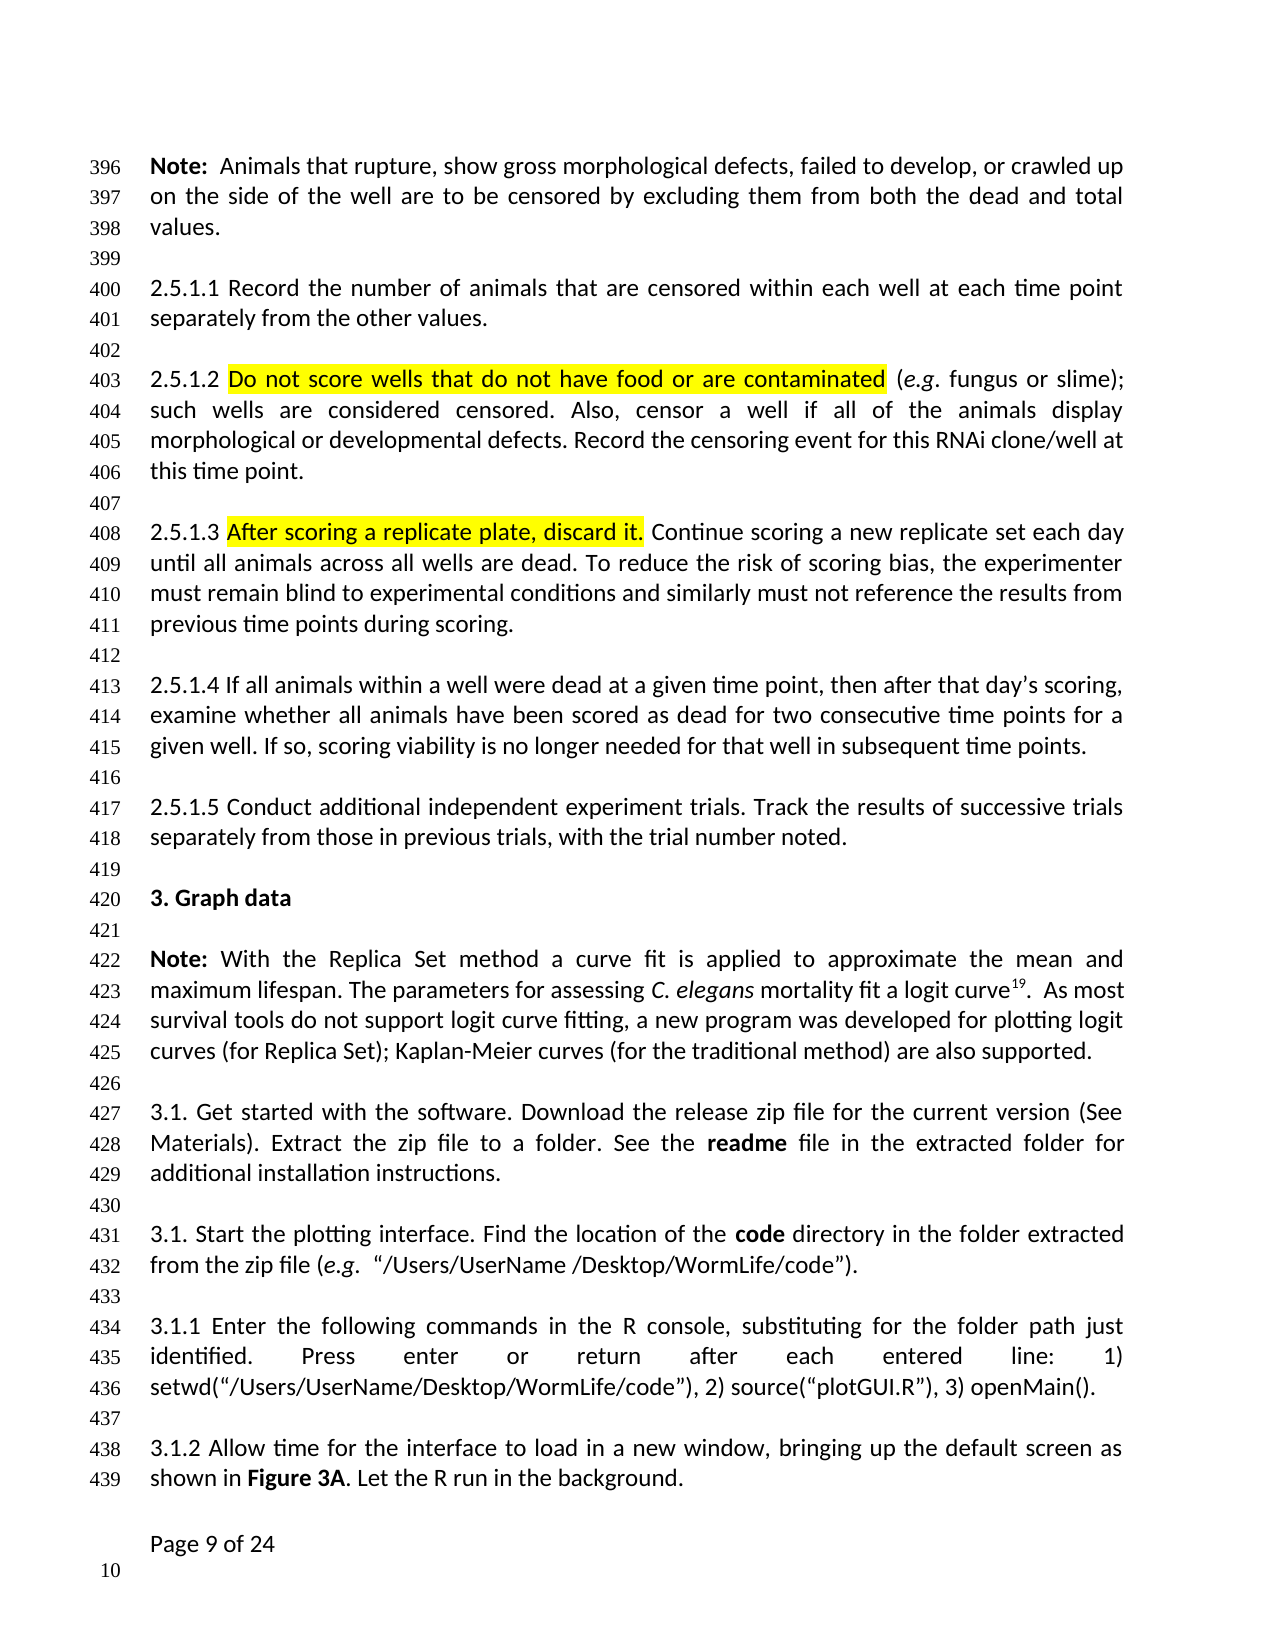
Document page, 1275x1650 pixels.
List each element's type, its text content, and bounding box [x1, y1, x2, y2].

text 2.5.1.5 Conduct additional independent experiment trials. Track the results of successive trials separately from those in previous trials, with the trial number noted. [150, 791, 1125, 852]
text 2.5.1.1 Record the number of animals that are censored within each well at each time point separately from the other values. [150, 272, 1125, 333]
text 3.1.2 Allow time for the interface to load in a new window, bringing up the default screen as shown in Figure 3A. Let the R run in the background. [150, 1432, 1125, 1493]
text 3. Graph data [150, 882, 1125, 913]
text 2.5.1.4 If all animals within a well were dead at a given time point, then after that day’s scoring, examine whether all animals have been scored as dead for two consecutive time points for a given well. If so, scoring viability is no longer needed for that well in subsequent time points. [150, 669, 1125, 760]
text 3.1.1 Enter the following commands in the R console, substituting for the folder path just identified. Press enter or return after each entered line: 1) setwd(“/Users/UserName/Desktop/WormLife/code”), 2) source(“plotGUI.R”), 3) openMain(). [150, 1310, 1125, 1401]
text 2.5.1.2 Do not score wells that do not have food or are contaminated (e.g. fungus or slime); such wells are considered censored. Also, censor a well if all of the animals display morphological or developmental defects. Record the censoring event for this RNAi clone/well at this time point. [150, 364, 1125, 486]
text Note: Animals that rupture, show gross morphological defects, failed to develop, or crawled up on the side of the well are to be censored by excluding them from both the dead and total values. [150, 150, 1125, 242]
text 3.1. Get started with the software. Download the release zip file for the current version (See Materials). Extract the zip file to a folder. See the readme file in the extracted folder for additional installation instructions. [150, 1096, 1125, 1188]
text 2.5.1.3 After scoring a replicate plate, discard it. Continue scoring a new replicate set each day until all animals across all wells are dead. To reduce the risk of scoring bias, the experimenter must remain blind to experimental conditions and similarly must not reference the results from previous time points during scoring. [150, 516, 1125, 638]
text Note: With the Replica Set method a curve fit is applied to approximate the mean and maximum lifespan. The parameters for assessing C. elegans mortality fit a logit curve19. As most survival tools do not support logit curve fitting, a new program was developed for plotting logit curves (for Replica Set); Kaplan-Meier curves (for the traditional method) are also supported. [150, 943, 1125, 1066]
text 3.1. Start the plotting interface. Find the location of the code directory in the folder extracted from the zip file (e.g. “/Users/UserName /Desktop/WormLife/code”). [150, 1218, 1125, 1279]
